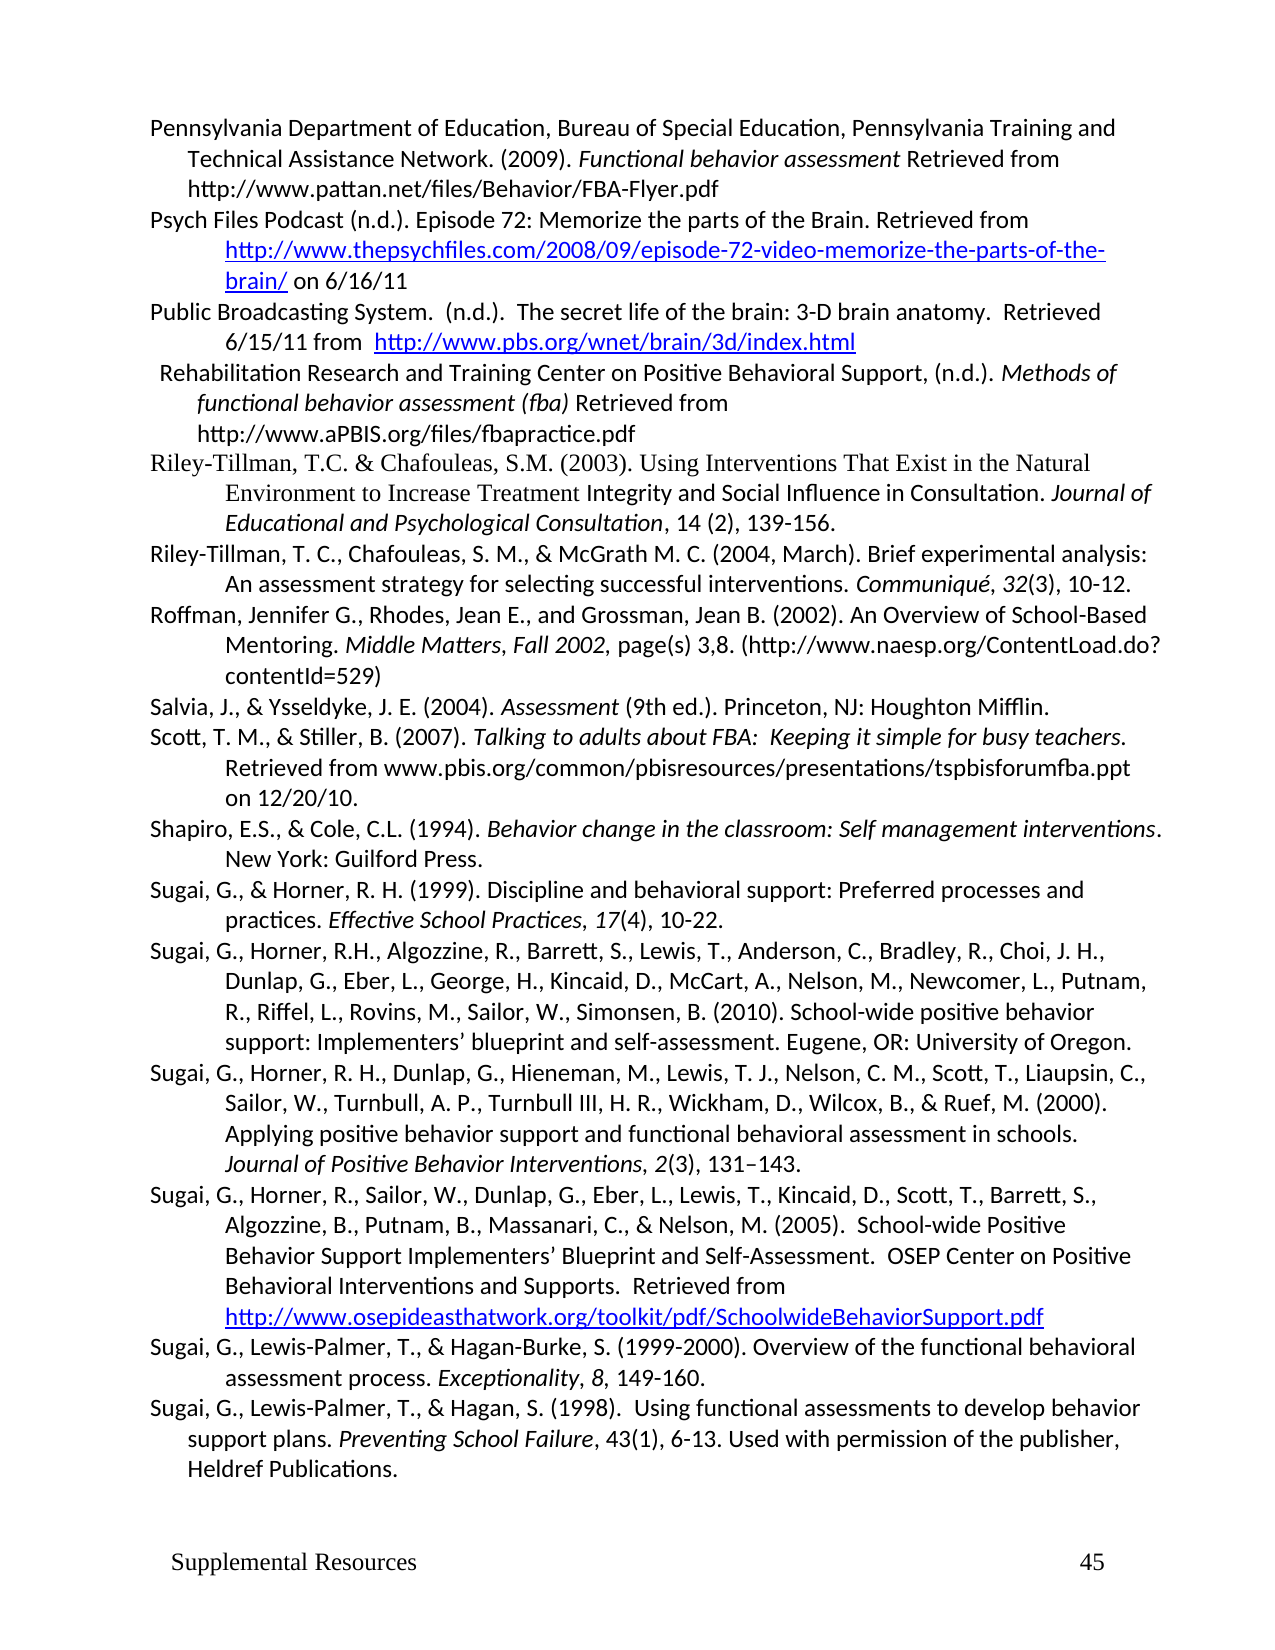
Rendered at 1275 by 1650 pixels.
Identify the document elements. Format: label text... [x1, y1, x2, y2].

text Sugai, G., Lewis-Palmer, T., & Hagan-Burke, S. (1999-2000). Overview of the functional behavioral assessment process. Exceptionality, 8, 149-160. [150, 1332, 1162, 1393]
text Sugai, G., Lewis-Palmer, T., & Hagan, S. (1998). Using functional assessments to develop behavior support plans. Preventing School Failure, 43(1), 6-13. Used with permission of the publisher, Heldref Publications. [150, 1393, 1162, 1484]
text Scott, T. M., & Stiller, B. (2007). Talking to adults about FBA: Keeping it simple for busy teachers. Retrieved from www.pbis.org/common/pbisresources/presentations/tspbisforumfba.ppt on 12/20/10. [150, 721, 1162, 813]
text Shapiro, E.S., & Cole, C.L. (1994). Behavior change in the classroom: Self management interventions. New York: Guilford Press. [150, 813, 1162, 874]
text Rehabilitation Research and Training Center on Positive Behavioral Support, (n.d.). Methods of functional behavior assessment (fba) Retrieved from http://www.aPBIS.org/files/fbapractice.pdf [159, 357, 1162, 448]
text Roffman, Jennifer G., Rhodes, Jean E., and Grossman, Jean B. (2002). An Overview of School-Based Mentoring. Middle Matters, Fall 2002, page(s) 3,8. (http://www.naesp.org/ContentLoad.do?contentId=529) [150, 599, 1162, 691]
text Public Broadcasting System. (n.d.). The secret life of the brain: 3-D brain anatomy. Retrieved 6/15/11 from http://www.pbs.org/wnet/brain/3d/index.html [150, 296, 1162, 357]
text Sugai, G., Horner, R., Sailor, W., Dunlap, G., Eber, L., Lewis, T., Kincaid, D., Scott, T., Barrett, S., Algozzine, B., Putnam, B., Massanari, C., & Nelson, M. (2005). School-wide Positive Behavior Support Implementers’ Blueprint and Self-Assessment. OSEP Center on Positive Behavioral Interventions and Supports. Retrieved from http://www.osepideasthatwork.org/toolkit/pdf/SchoolwideBehaviorSupport.pdf [150, 1179, 1162, 1332]
text Sugai, G., Horner, R.H., Algozzine, R., Barrett, S., Lewis, T., Anderson, C., Bradley, R., Choi, J. H., Dunlap, G., Eber, L., George, H., Kincaid, D., McCart, A., Nelson, M., Newcomer, L., Putnam, R., Riffel, L., Rovins, M., Sailor, W., Simonsen, B. (2010). School-wide positive behavior support: Implementers’ blueprint and self-assessment. Eugene, OR: University of Oregon. [150, 935, 1162, 1057]
text Psych Files Podcast (n.d.). Episode 72: Memorize the parts of the Brain. Retrieved from http://www.thepsychfiles.com/2008/09/episode-72-video-memorize-the-parts-of-the-brain/ on 6/16/11 [150, 204, 1162, 296]
text Riley-Tillman, T. C., Chafouleas, S. M., & McGrath M. C. (2004, March). Brief experimental analysis: An assessment strategy for selecting successful interventions. Communiqué, 32(3), 10-12. [150, 538, 1162, 599]
text Salvia, J., & Ysseldyke, J. E. (2004). Assessment (9th ed.). Princeton, NJ: Houghton Mifflin. [150, 691, 1162, 721]
text Sugai, G., & Horner, R. H. (1999). Discipline and behavioral support: Preferred processes and practices. Effective School Practices, 17(4), 10-22. [150, 874, 1162, 935]
text Pennsylvania Department of Education, Bureau of Special Education, Pennsylvania Training and Technical Assistance Network. (2009). Functional behavior assessment Retrieved from http://www.pattan.net/files/Behavior/FBA-Flyer.pdf [150, 112, 1162, 204]
text Riley-Tillman, T.C. & Chafouleas, S.M. (2003). Using Interventions That Exist in the Natural Environment to Increase Treatment Integrity and Social Influence in Consultation. Journal of Educational and Psychological Consultation, 14 (2), 139-156. [150, 448, 1162, 538]
text Sugai, G., Horner, R. H., Dunlap, G., Hieneman, M., Lewis, T. J., Nelson, C. M., Scott, T., Liaupsin, C., Sailor, W., Turnbull, A. P., Turnbull III, H. R., Wickham, D., Wilcox, B., & Ruef, M. (2000). Applying positive behavior support and functional behavioral assessment in schools. Journal of Positive Behavior Interventions, 2(3), 131–143. [150, 1057, 1162, 1179]
